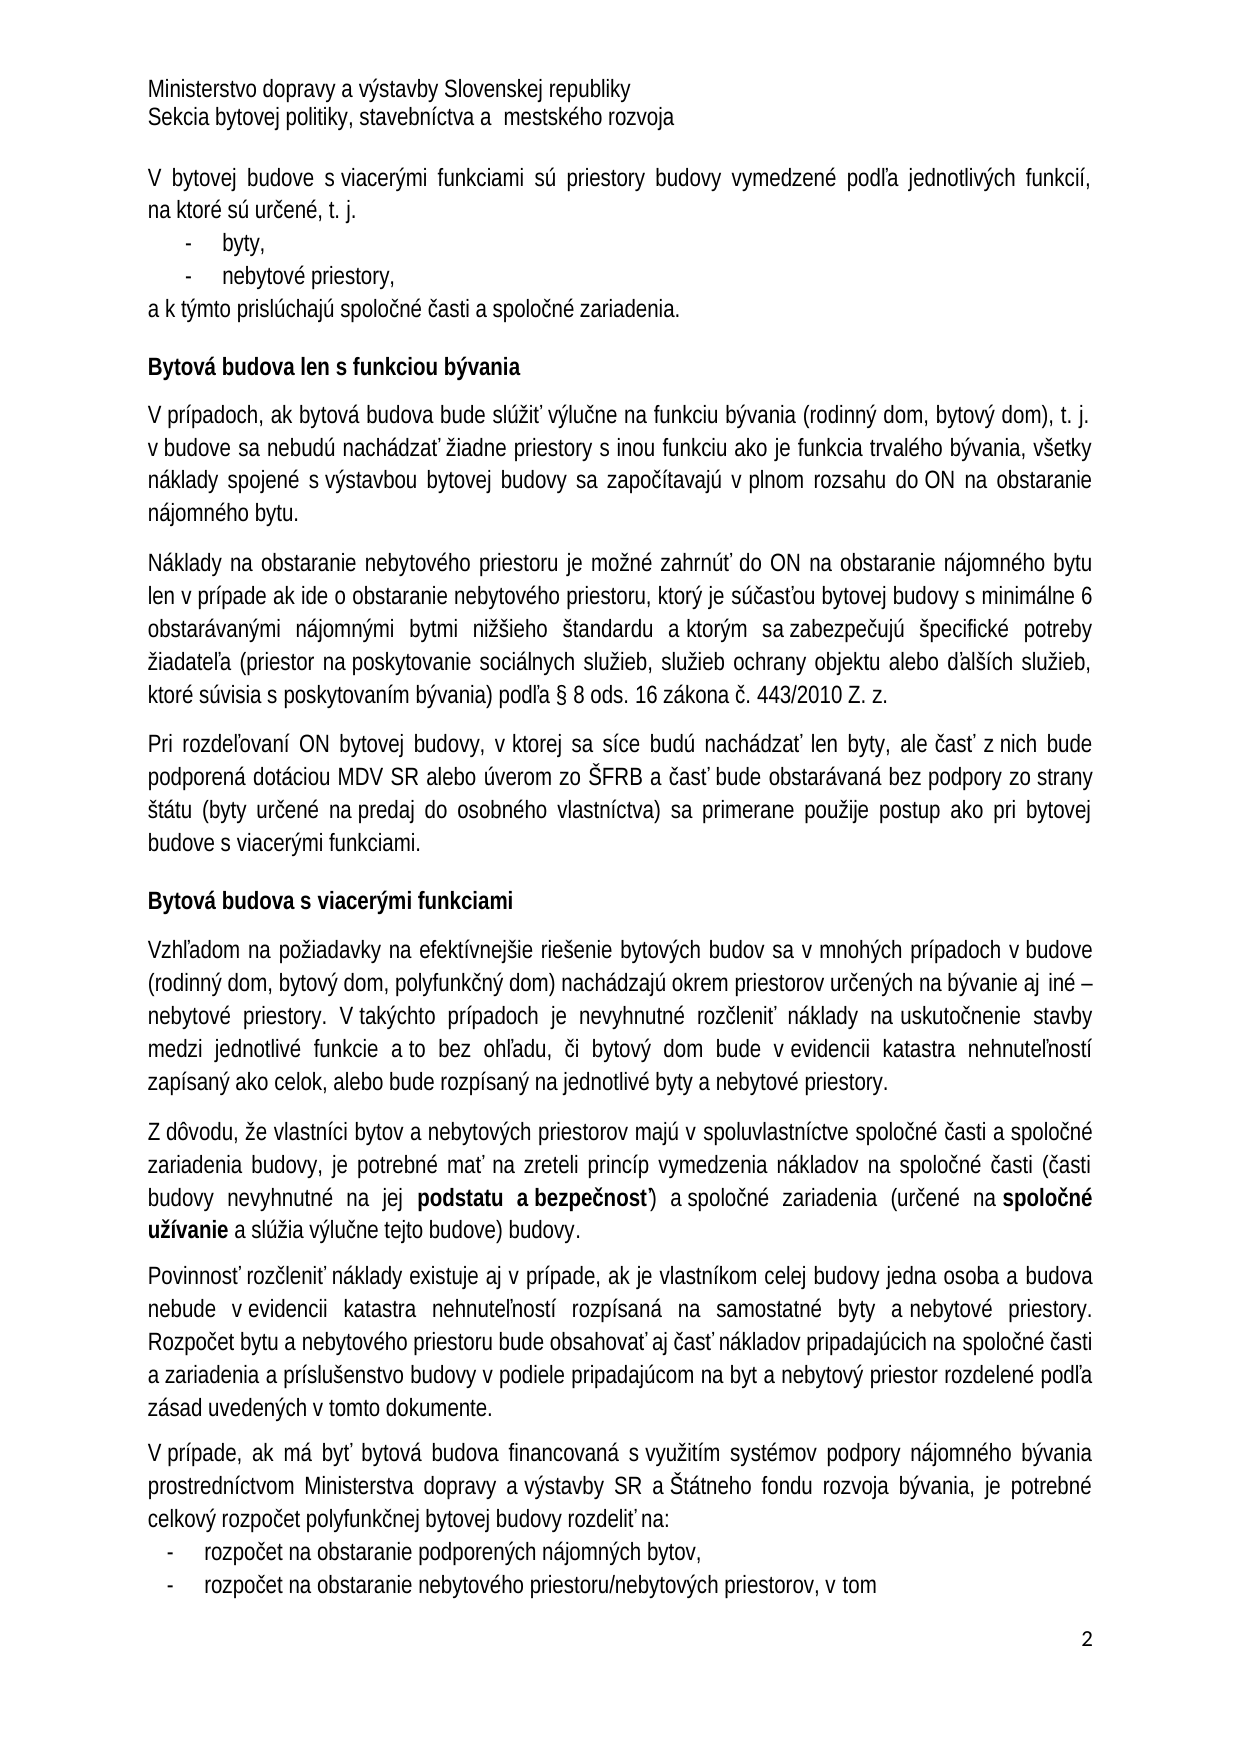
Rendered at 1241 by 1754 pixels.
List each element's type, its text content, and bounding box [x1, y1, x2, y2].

text Náklady na obstaranie nebytového priestoru je možné zahrnúť do ON na obstaranie nájomného bytu len v prípade ak ide o obstaranie nebytového priestoru, ktorý je súčasťou bytovej budovy s minimálne 6 obstarávanými nájomnými bytmi nižšieho štandardu a ktorým sa zabezpečujú špecifické potreby žiadateľa (priestor na poskytovanie sociálnych služieb, služieb ochrany objektu alebo ďalších služieb, ktoré súvisia s poskytovaním bývania) podľa § 8 ods. 16 zákona č. 443/2010 Z. z. [148, 548, 1093, 708]
text Bytová budova len s funkciou bývania [148, 352, 1093, 381]
text V prípade, ak má byť bytová budova financovaná s využitím systémov podpory nájomného bývania prostredníctvom Ministerstva dopravy a výstavby SR a Štátneho fondu rozvoja bývania, je potrebné celkový rozpočet polyfunkčnej bytovej budovy rozdeliť na: [148, 1438, 1093, 1532]
text Povinnosť rozčleniť náklady existuje aj v prípade, ak je vlastníkom celej budovy jedna osoba a budova nebude v evidencii katastra nehnuteľností rozpísaná na samostatné byty a nebytové priestory. Rozpočet bytu a nebytového priestoru bude obsahovať aj časť nákladov pripadajúcich na spoločné časti a zariadenia a príslušenstvo budovy v podiele pripadajúcom na byt a nebytový priestor rozdelené podľa zásad uvedených v tomto dokumente. [148, 1261, 1093, 1421]
text Z dôvodu, že vlastníci bytov a nebytových priestorov majú v spoluvlastníctve spoločné časti a spoločné zariadenia budovy, je potrebné mať na zreteli princíp vymedzenia nákladov na spoločné časti (časti budovy nevyhnutné na jej podstatu a bezpečnosť) a spoločné zariadenia (určené na spoločné užívanie a slúžia výlučne tejto budove) budovy. [148, 1117, 1093, 1244]
text V bytovej budove s viacerými funkciami sú priestory budovy vymedzené podľa jednotlivých funkcií, na ktoré sú určené, t. j. [148, 162, 1093, 224]
list byty, [185, 228, 1093, 257]
text a k týmto prislúchajú spoločné časti a spoločné zariadenia. [148, 294, 1093, 323]
text Bytová budova s viacerými funkciami [148, 886, 1093, 914]
list nebytové priestory, [185, 261, 1093, 290]
list rozpočet na obstaranie nebytového priestoru/nebytových priestorov, v tom [167, 1570, 1093, 1598]
text Vzhľadom na požiadavky na efektívnejšie riešenie bytových budov sa v mnohých prípadoch v budove (rodinný dom, bytový dom, polyfunkčný dom) nachádzajú okrem priestorov určených na bývanie aj iné – nebytové priestory. V takýchto prípadoch je nevyhnutné rozčleniť náklady na uskutočnenie stavby medzi jednotlivé funkcie a to bez ohľadu, či bytový dom bude v evidencii katastra nehnuteľností zapísaný ako celok, alebo bude rozpísaný na jednotlivé byty a nebytové priestory. [148, 936, 1093, 1096]
text Pri rozdeľovaní ON bytovej budovy, v ktorej sa síce budú nachádzať len byty, ale časť z nich bude podporená dotáciou MDV SR alebo úverom zo ŠFRB a časť bude obstarávaná bez podpory zo strany štátu (byty určené na predaj do osobného vlastníctva) sa primerane použije postup ako pri bytovej budove s viacerými funkciami. [148, 729, 1093, 857]
list rozpočet na obstaranie podporených nájomných bytov, [167, 1537, 1093, 1565]
text V prípadoch, ak bytová budova bude slúžiť výlučne na funkciu bývania (rodinný dom, bytový dom), t. j. v budove sa nebudú nachádzať žiadne priestory s inou funkciu ako je funkcia trvalého bývania, všetky náklady spojené s výstavbou bytovej budovy sa započítavajú v plnom rozsahu do ON na obstaranie nájomného bytu. [148, 400, 1093, 527]
